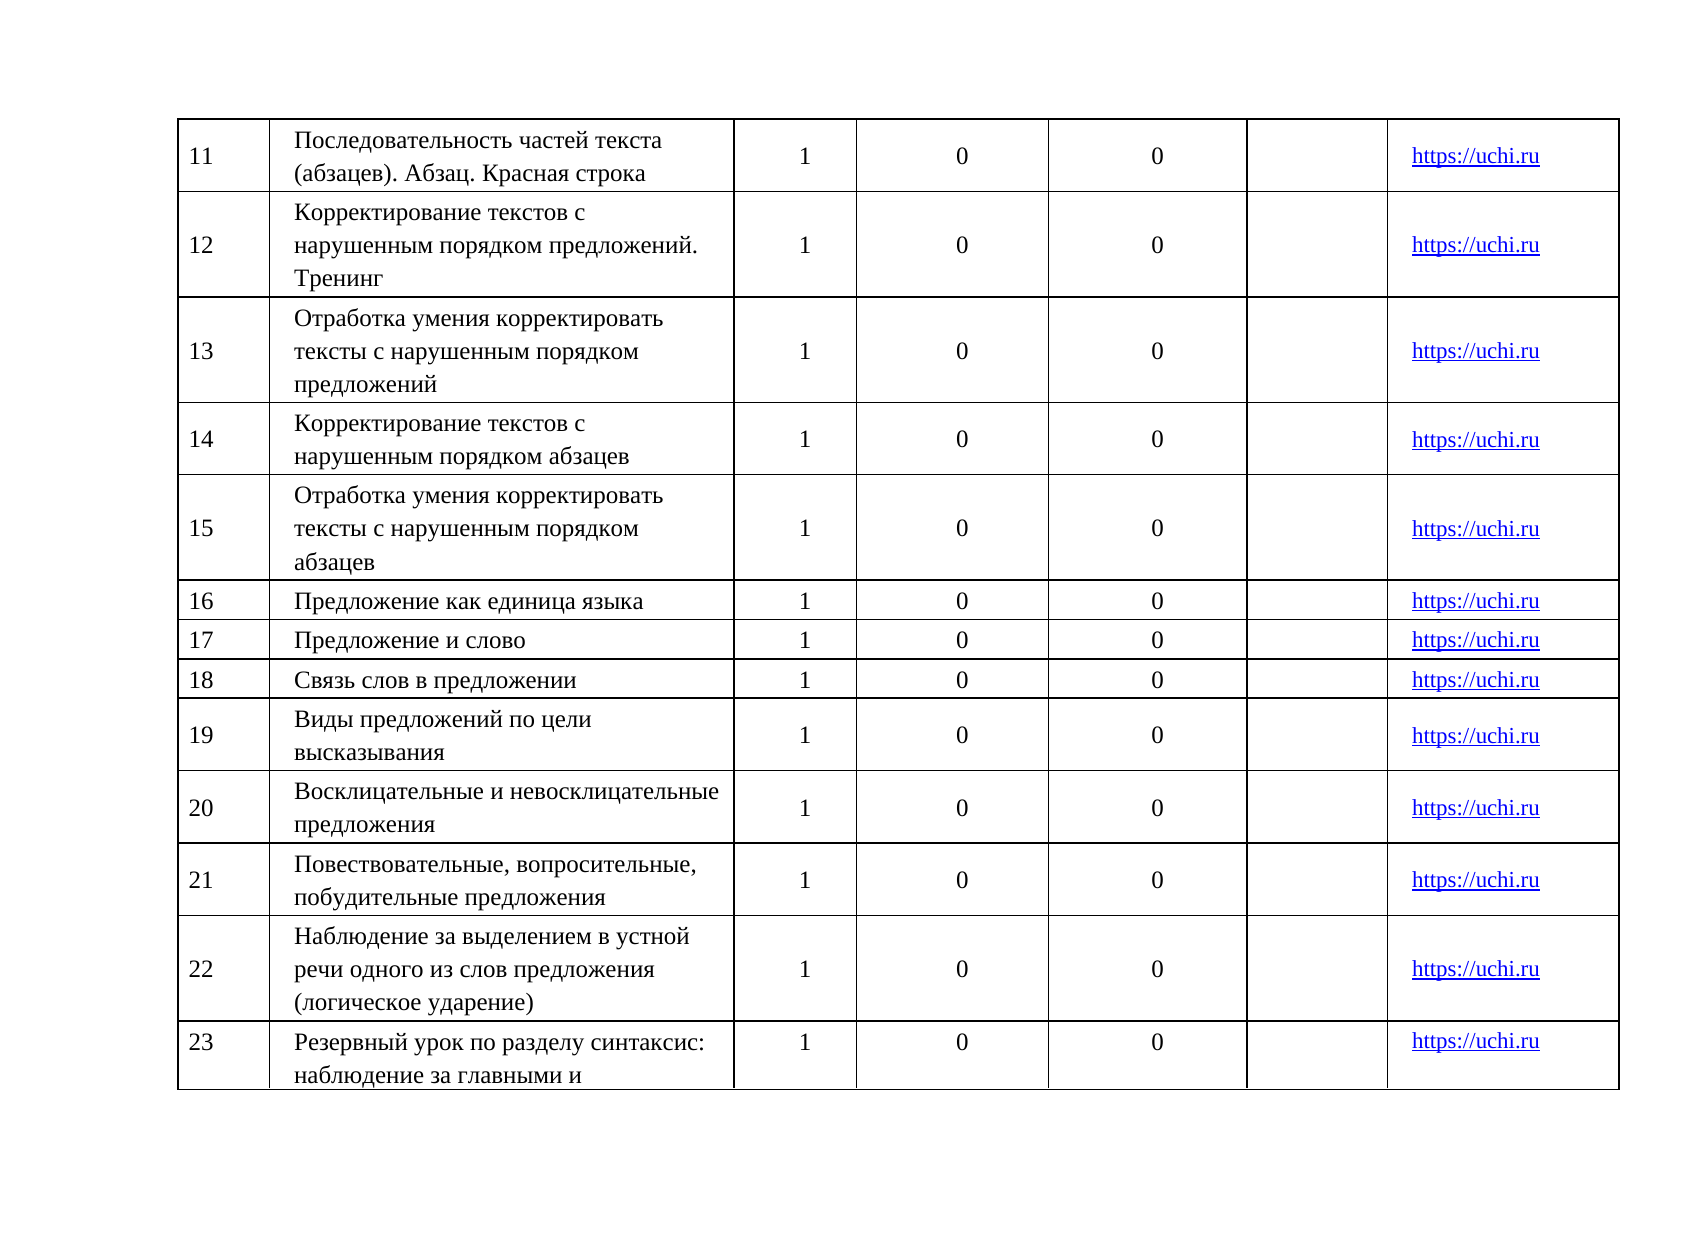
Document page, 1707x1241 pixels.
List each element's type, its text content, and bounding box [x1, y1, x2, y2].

table_cell https://uchi.ru [1388, 403, 1618, 474]
table_cell 0 [857, 298, 1048, 401]
table_cell https://uchi.ru [1388, 699, 1618, 770]
table_cell 1 [735, 403, 856, 474]
table_cell https://uchi.ru [1388, 771, 1618, 842]
table_cell 19 [179, 699, 269, 770]
table_cell https://uchi.ru [1388, 298, 1618, 401]
table_cell 1 [735, 192, 856, 296]
table_cell Предложение и слово [270, 620, 733, 658]
table_cell 0 [857, 660, 1048, 697]
table_cell 0 [1049, 403, 1246, 474]
table_cell 1 [735, 916, 856, 1020]
table_cell 15 [179, 475, 269, 579]
table_cell 0 [857, 581, 1048, 618]
table_cell Корректирование текстов с нарушенным порядком предложений. Тренинг [270, 192, 733, 296]
table_cell Отработка умения корректировать тексты с нарушенным порядком абзацев [270, 475, 733, 579]
table_cell 0 [1049, 192, 1246, 296]
table_cell 0 [1049, 1022, 1246, 1088]
table_cell 1 [735, 475, 856, 579]
table_cell 0 [857, 699, 1048, 770]
table_cell 14 [179, 403, 269, 474]
table_cell Восклицательные и невосклицательные предложения [270, 771, 733, 842]
table_cell [1248, 192, 1387, 296]
table_cell 0 [1049, 660, 1246, 697]
table_cell [1248, 120, 1387, 191]
table_cell 13 [179, 298, 269, 401]
table_cell 1 [735, 298, 856, 401]
table_cell https://uchi.ru [1388, 620, 1618, 658]
table_cell 1 [735, 844, 856, 914]
table_cell [1248, 403, 1387, 474]
table_cell Отработка умения корректировать тексты с нарушенным порядком предложений [270, 298, 733, 401]
table_cell 0 [1049, 120, 1246, 191]
table_cell 0 [1049, 771, 1246, 842]
table_cell https://uchi.ru [1388, 916, 1618, 1020]
table_cell [1248, 699, 1387, 770]
table_cell [1248, 581, 1387, 618]
table_cell [1248, 620, 1387, 658]
table_cell 0 [857, 1022, 1048, 1088]
table_cell 1 [735, 699, 856, 770]
table_cell 18 [179, 660, 269, 697]
table_cell 0 [857, 403, 1048, 474]
table_cell 0 [1049, 699, 1246, 770]
table_cell 0 [1049, 620, 1246, 658]
table_cell Последовательность частей текста (абзацев). Абзац. Красная строка [270, 120, 733, 191]
table_cell 16 [179, 581, 269, 618]
table_cell 11 [179, 120, 269, 191]
table_cell [1248, 1022, 1387, 1088]
table_cell 12 [179, 192, 269, 296]
table_cell 0 [857, 771, 1048, 842]
table_cell 1 [735, 1022, 856, 1088]
table_cell [1248, 771, 1387, 842]
table_cell 23 [179, 1022, 269, 1088]
table_cell [1248, 475, 1387, 579]
table_cell Корректирование текстов с нарушенным порядком абзацев [270, 403, 733, 474]
table_cell 0 [1049, 844, 1246, 914]
table_cell https://uchi.ru [1388, 581, 1618, 618]
table_cell Повествовательные, вопросительные, побудительные предложения [270, 844, 733, 914]
table_cell 1 [735, 771, 856, 842]
table_cell https://uchi.ru [1388, 192, 1618, 296]
table_cell 22 [179, 916, 269, 1020]
table_cell [1248, 844, 1387, 914]
table_cell 1 [735, 581, 856, 618]
table_cell 21 [179, 844, 269, 914]
table_cell https://uchi.ru [1388, 844, 1618, 914]
table_cell 0 [857, 844, 1048, 914]
table_cell 20 [179, 771, 269, 842]
table_cell https://uchi.ru [1388, 660, 1618, 697]
table_cell [1248, 916, 1387, 1020]
table_cell Связь слов в предложении [270, 660, 733, 697]
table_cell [270, 1022, 733, 1088]
table_cell [1248, 660, 1387, 697]
table_cell [1248, 298, 1387, 401]
table_cell 0 [1049, 916, 1246, 1020]
table_cell 0 [1049, 475, 1246, 579]
table_cell Предложение как единица языка [270, 581, 733, 618]
table_cell 1 [735, 620, 856, 658]
table_cell 0 [1049, 581, 1246, 618]
table_cell https://uchi.ru [1388, 475, 1618, 579]
table_cell 0 [857, 192, 1048, 296]
table_cell 0 [857, 120, 1048, 191]
table_cell 1 [735, 120, 856, 191]
table_cell Виды предложений по цели высказывания [270, 699, 733, 770]
table_cell 0 [857, 475, 1048, 579]
table_cell 0 [857, 916, 1048, 1020]
table_cell https://uchi.ru [1388, 1022, 1618, 1088]
table_cell https://uchi.ru [1388, 120, 1618, 191]
table_cell Наблюдение за выделением в устной речи одного из слов предложения (логическое ударение) [270, 916, 733, 1020]
table_cell 17 [179, 620, 269, 658]
table_cell 1 [735, 660, 856, 697]
table_cell 0 [1049, 298, 1246, 401]
table_cell 0 [857, 620, 1048, 658]
